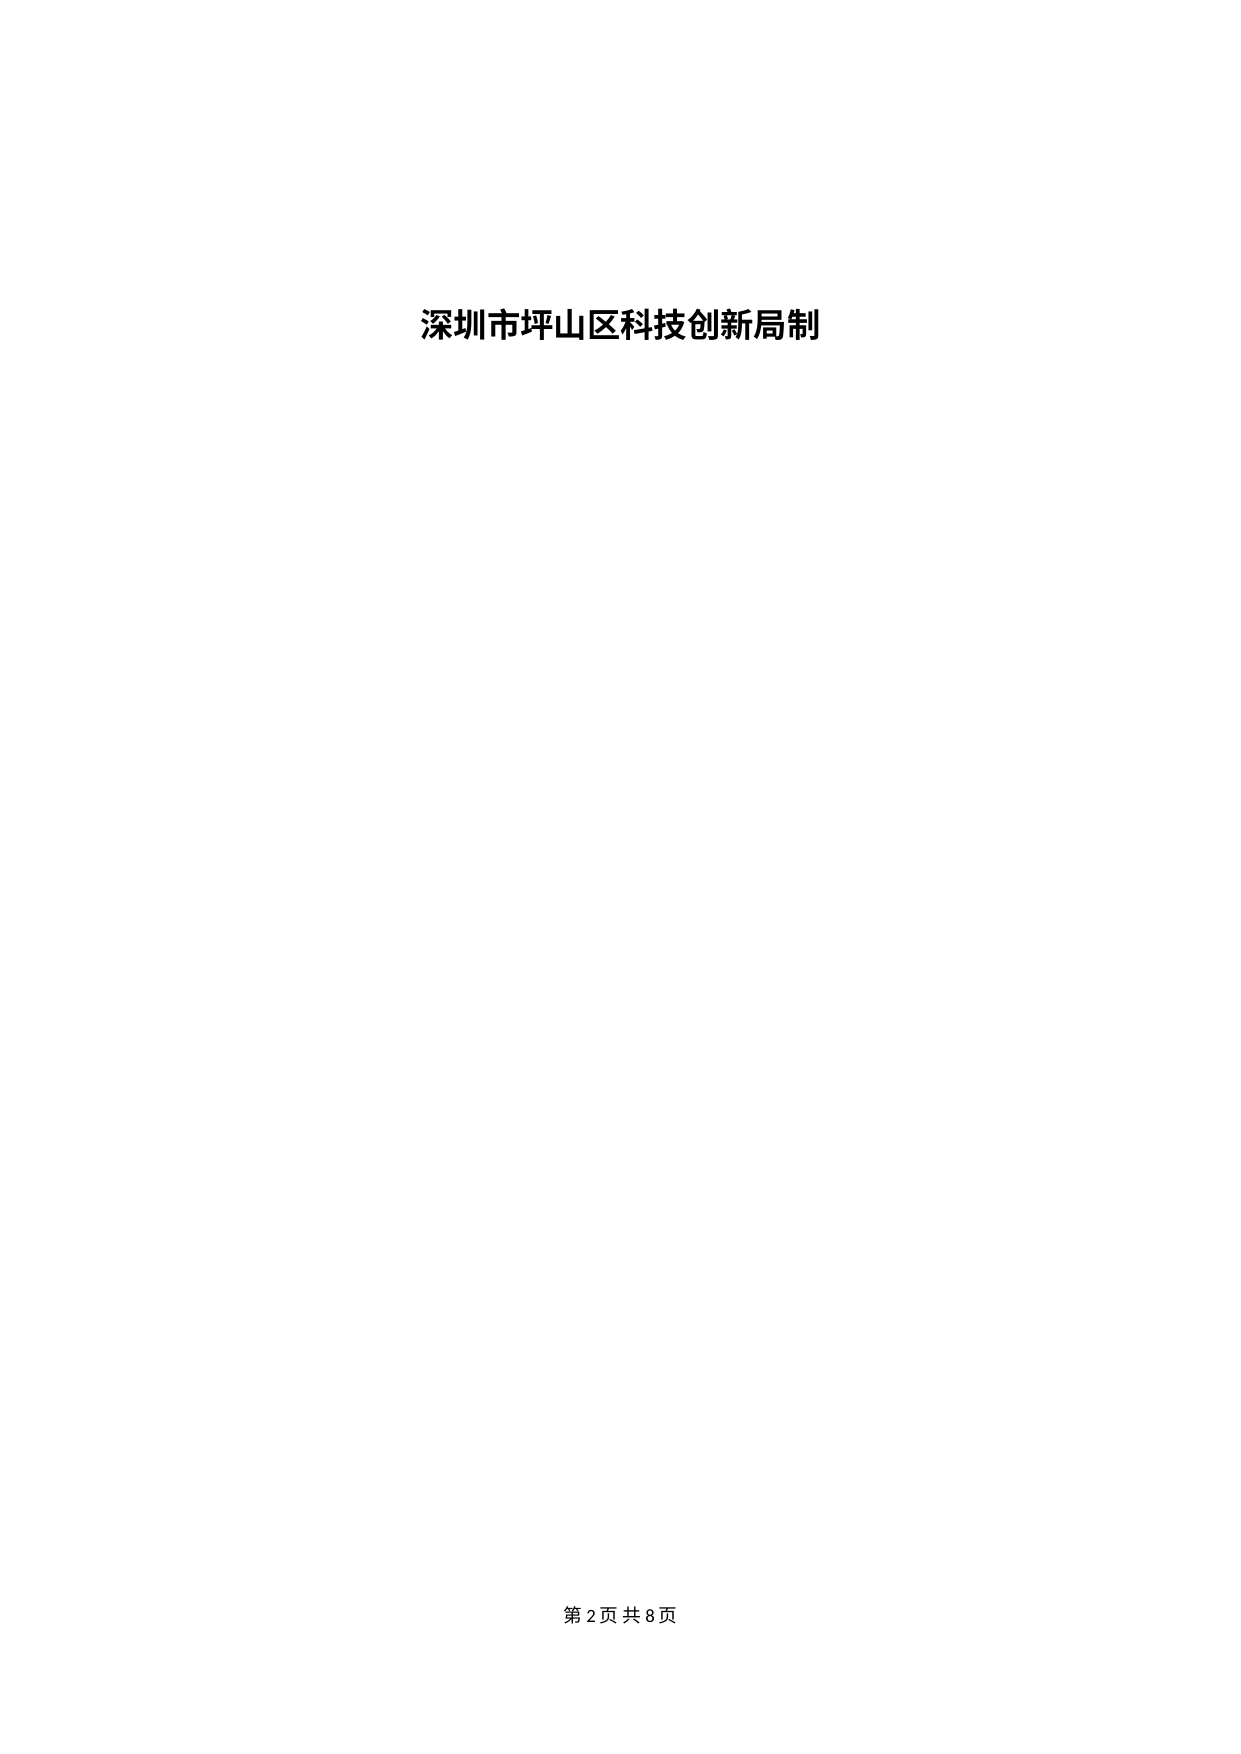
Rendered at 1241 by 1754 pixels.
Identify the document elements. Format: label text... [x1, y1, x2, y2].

text 深圳市坪山区科技创新局制 [165, 290, 1075, 355]
